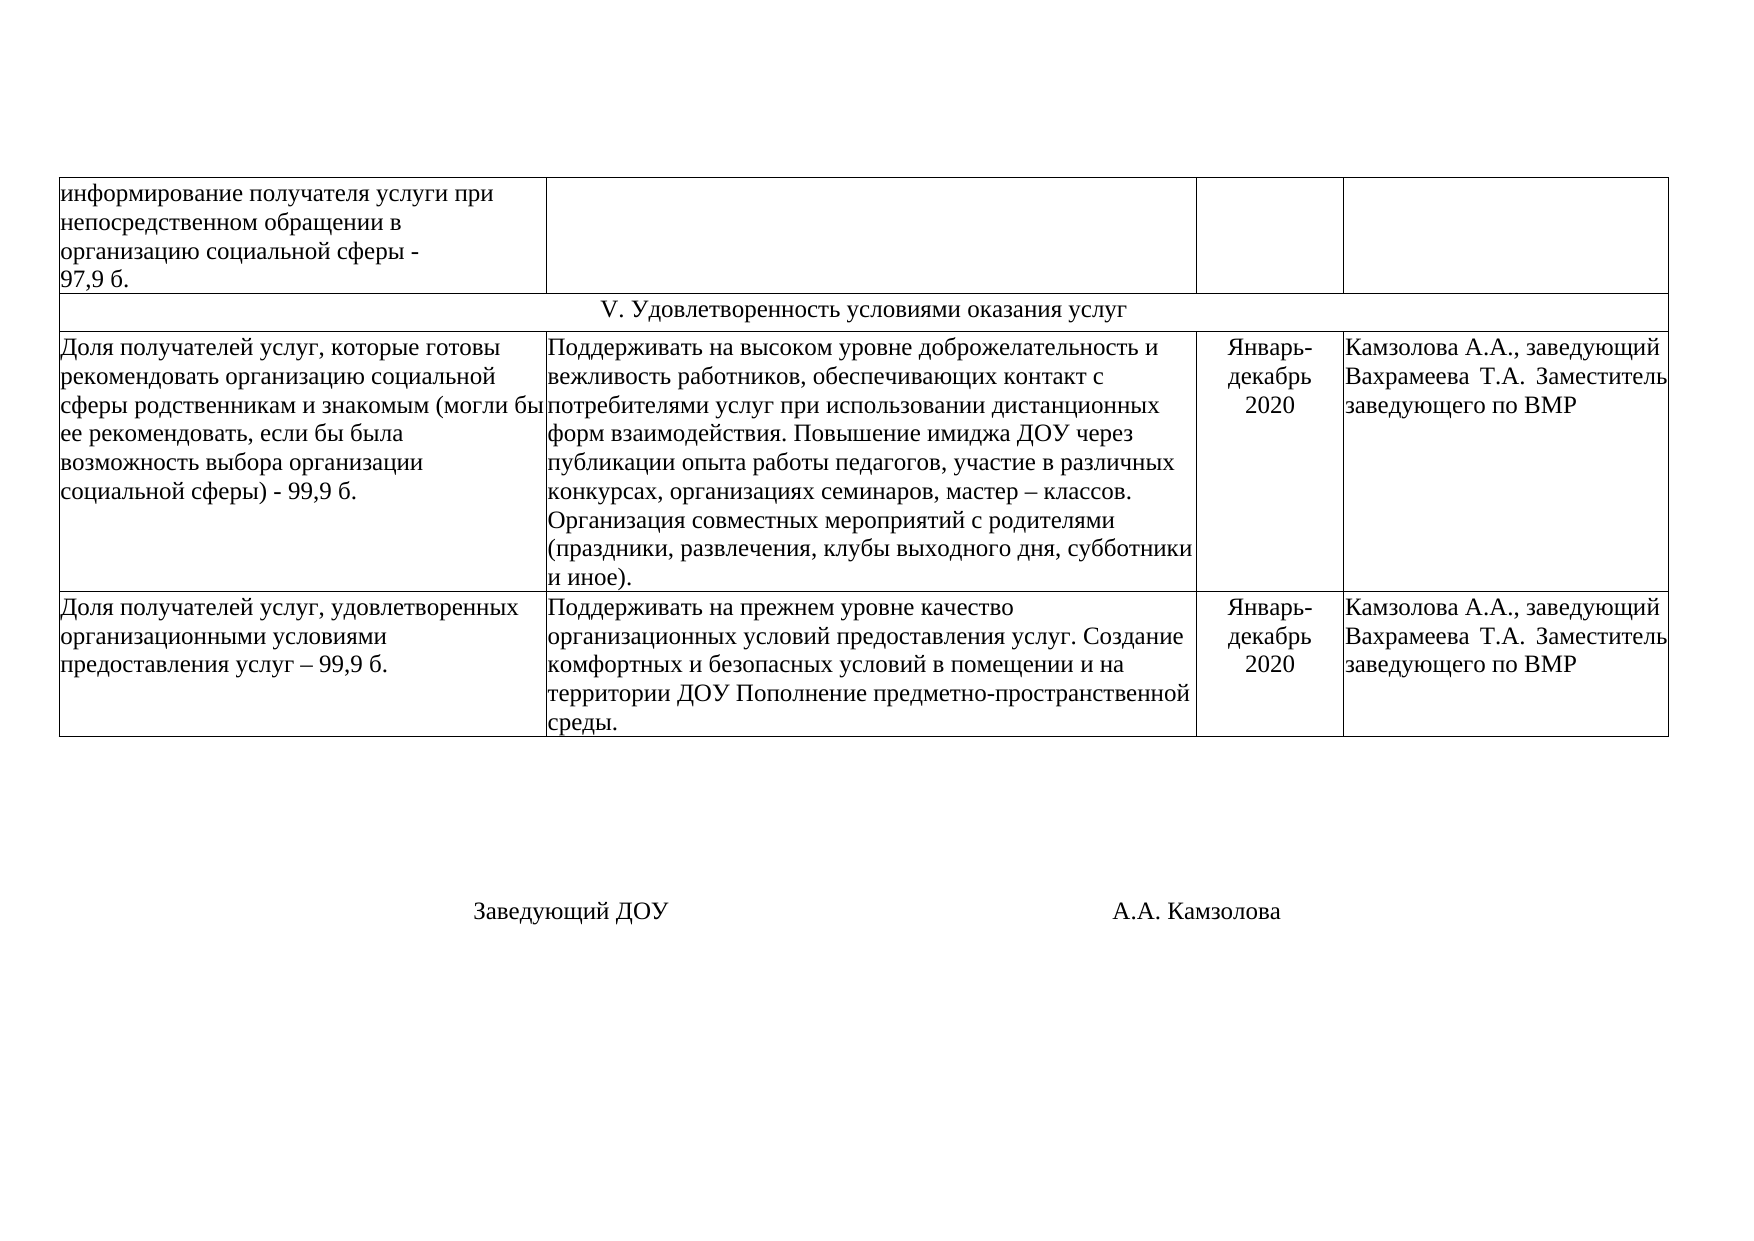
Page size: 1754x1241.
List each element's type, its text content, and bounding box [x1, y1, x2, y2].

table_cell Камзолова А.А., заведующий Вахрамеева Т.А. Заместитель заведующего по ВМР [1344, 332, 1668, 591]
table_cell Поддерживать на прежнем уровне качество организационных условий предоставления услуг. Создание комфортных и безопасных условий в помещении и на территории ДОУ Пополнение предметно-пространственной среды. [547, 592, 1196, 736]
text Заведующий ДОУ А.А. Камзолова [118, 896, 1636, 924]
table_cell Доля получателей услуг, удовлетворенных организационными условиями предоставления услуг – 99,9 б. [60, 592, 546, 736]
table_cell Доля получателей услуг, которые готовы рекомендовать организацию социальной сферы родственникам и знакомым (могли бы ее рекомендовать, если бы была возможность выбора организации социальной сферы) - 99,9 б. [60, 332, 546, 591]
table_cell Январь-декабрь 2020 [1197, 592, 1343, 736]
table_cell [547, 178, 1196, 293]
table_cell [60, 178, 546, 293]
table_cell Январь-декабрь 2020 [1197, 332, 1343, 591]
table_cell Камзолова А.А., заведующий Вахрамеева Т.А. Заместитель заведующего по ВМР [1344, 592, 1668, 736]
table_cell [1197, 178, 1343, 293]
table_cell Поддерживать на высоком уровне доброжелательность и вежливость работников, обеспечивающих контакт с потребителями услуг при использовании дистанционных форм взаимодействия. Повышение имиджа ДОУ через публикации опыта работы педагогов, участие в различных конкурсах, организациях семинаров, мастер – классов. Организация совместных мероприятий с родителями (праздники, развлечения, клубы выходного дня, субботники и иное). [547, 332, 1196, 591]
table_cell V. Удовлетворенность условиями оказания услуг [60, 294, 1668, 331]
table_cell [1344, 178, 1668, 293]
